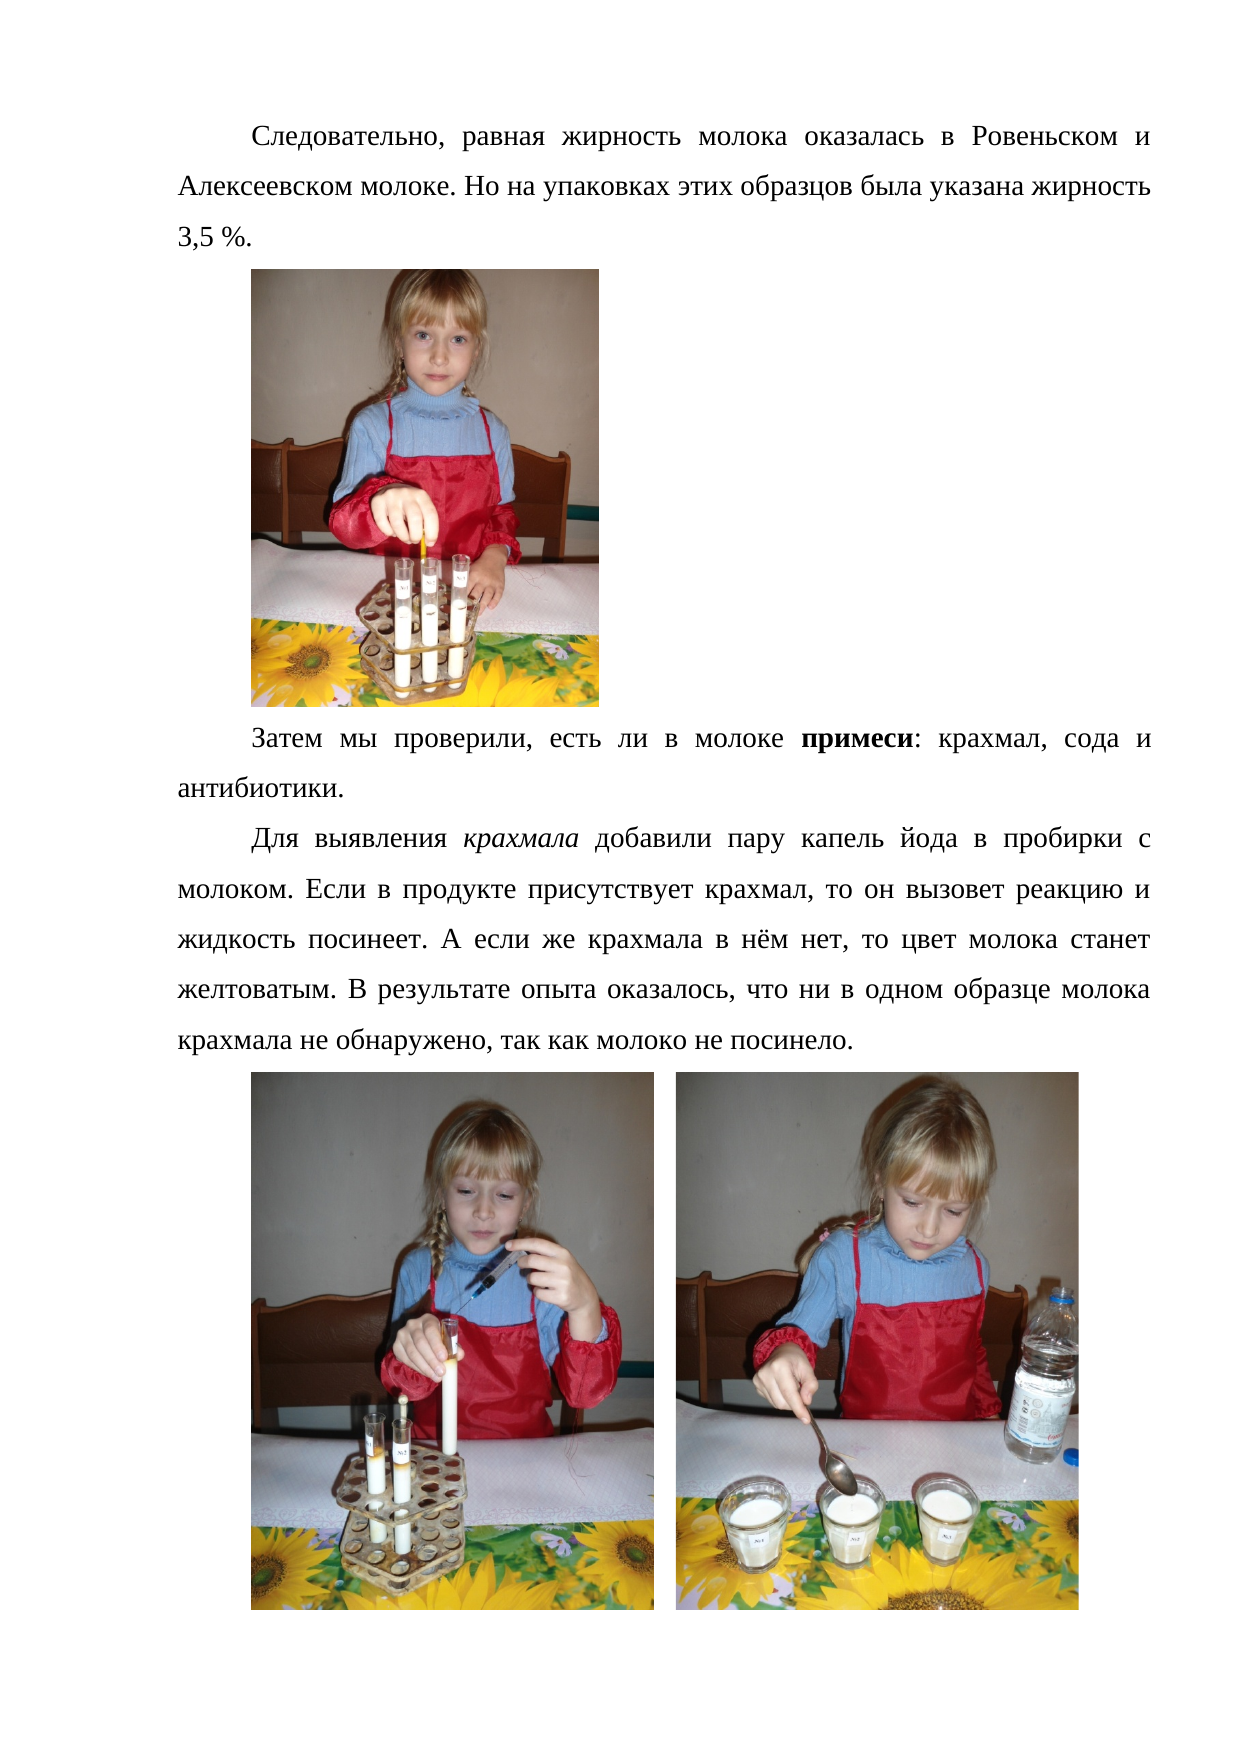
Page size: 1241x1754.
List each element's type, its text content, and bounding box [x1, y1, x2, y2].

text Следовательно, равная жирность молока оказалась в Ровеньском и Алексеевском молоке. Но на упаковках этих образцов была указана жирность 3,5 %. [177, 118, 1152, 252]
text Для выявления крахмала добавили пару капель йода в пробирки с молоком. Если в продукте присутствует крахмал, то он вызовет реакцию и жидкость посинеет. А если же крахмала в нём нет, то цвет молока станет желтоватым. В результате опыта оказалось, что ни в одном образце молока крахмала не обнаружено, так как молоко не посинело. [177, 821, 1152, 1055]
picture [251, 1072, 654, 1610]
picture [251, 269, 599, 707]
text Затем мы проверили, есть ли в молоке примеси: крахмал, сода и антибиотики. [177, 720, 1152, 804]
picture [675, 1072, 1079, 1610]
